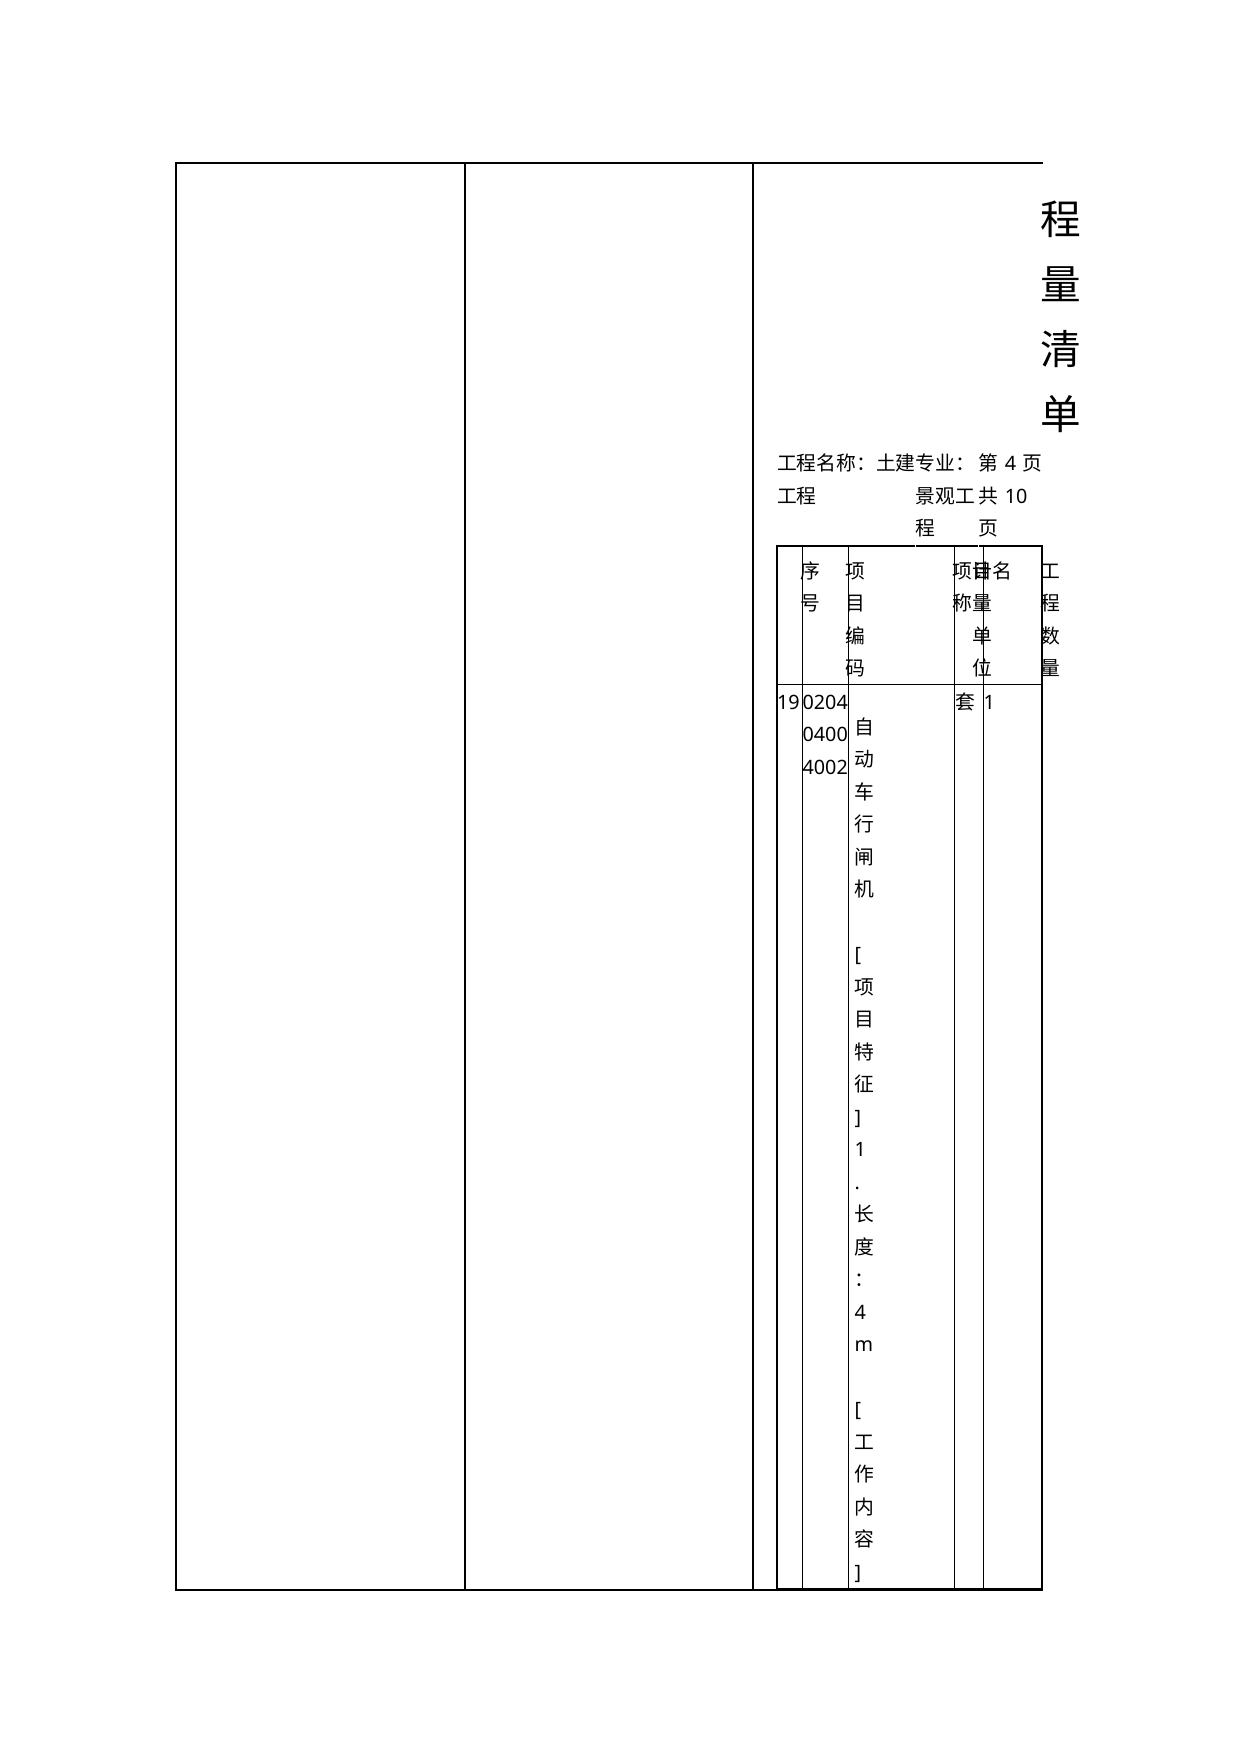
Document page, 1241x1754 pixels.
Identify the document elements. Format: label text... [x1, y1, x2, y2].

table_cell [177, 164, 464, 1589]
table_cell 1 [466, 164, 752, 1589]
